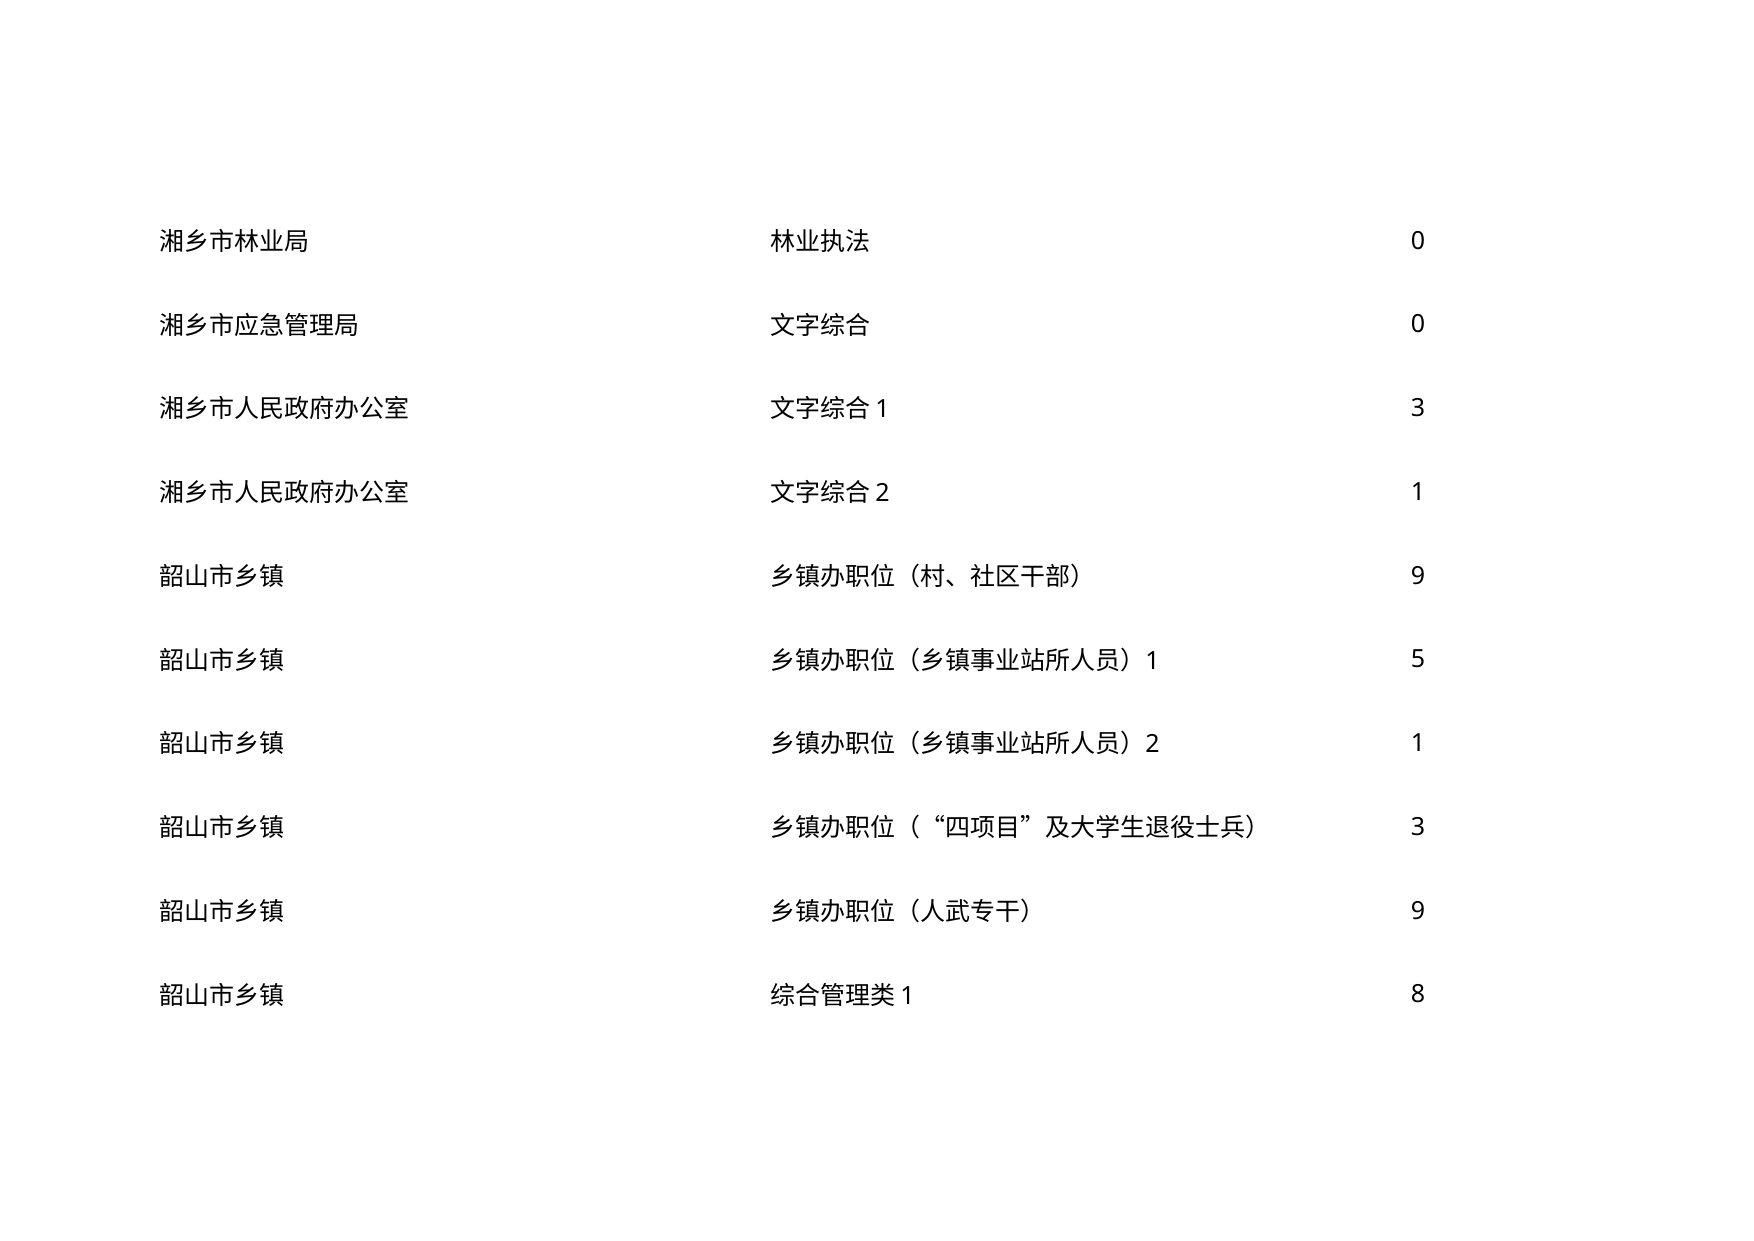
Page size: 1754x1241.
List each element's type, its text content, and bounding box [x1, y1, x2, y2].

table_cell 3 [1401, 784, 1577, 868]
table_cell 乡镇办职位（村、社区干部） [761, 533, 1401, 616]
table_cell 综合管理类1 [761, 951, 1401, 1035]
table_cell 乡镇办职位（“四项目”及大学生退役士兵） [761, 784, 1401, 868]
table_cell 9 [1401, 868, 1577, 951]
table_cell 0 [1401, 198, 1577, 281]
table_cell 林业执法 [761, 198, 1401, 281]
table_cell 湘乡市林业局 [150, 198, 761, 281]
table_cell 9 [1401, 533, 1577, 616]
table_cell 1 [1401, 700, 1577, 784]
table_cell 3 [1401, 365, 1577, 449]
table_cell 乡镇办职位（乡镇事业站所人员）2 [761, 700, 1401, 784]
table_cell 乡镇办职位（乡镇事业站所人员）1 [761, 616, 1401, 700]
table_cell 湘乡市人民政府办公室 [150, 365, 761, 449]
table_cell 5 [1401, 616, 1577, 700]
table_cell 文字综合 [761, 281, 1401, 365]
table_cell 乡镇办职位（人武专干） [761, 868, 1401, 951]
table_cell 文字综合2 [761, 449, 1401, 533]
table_cell 8 [1401, 951, 1577, 1035]
table_cell 文字综合1 [761, 365, 1401, 449]
table_cell 韶山市乡镇 [150, 533, 761, 616]
table_cell 1 [1401, 449, 1577, 533]
table_cell 韶山市乡镇 [150, 700, 761, 784]
table_cell 韶山市乡镇 [150, 868, 761, 951]
table_cell 韶山市乡镇 [150, 951, 761, 1035]
table_cell 韶山市乡镇 [150, 784, 761, 868]
table_cell 湘乡市应急管理局 [150, 281, 761, 365]
table_cell 0 [1401, 281, 1577, 365]
table_cell 韶山市乡镇 [150, 616, 761, 700]
table_cell 湘乡市人民政府办公室 [150, 449, 761, 533]
